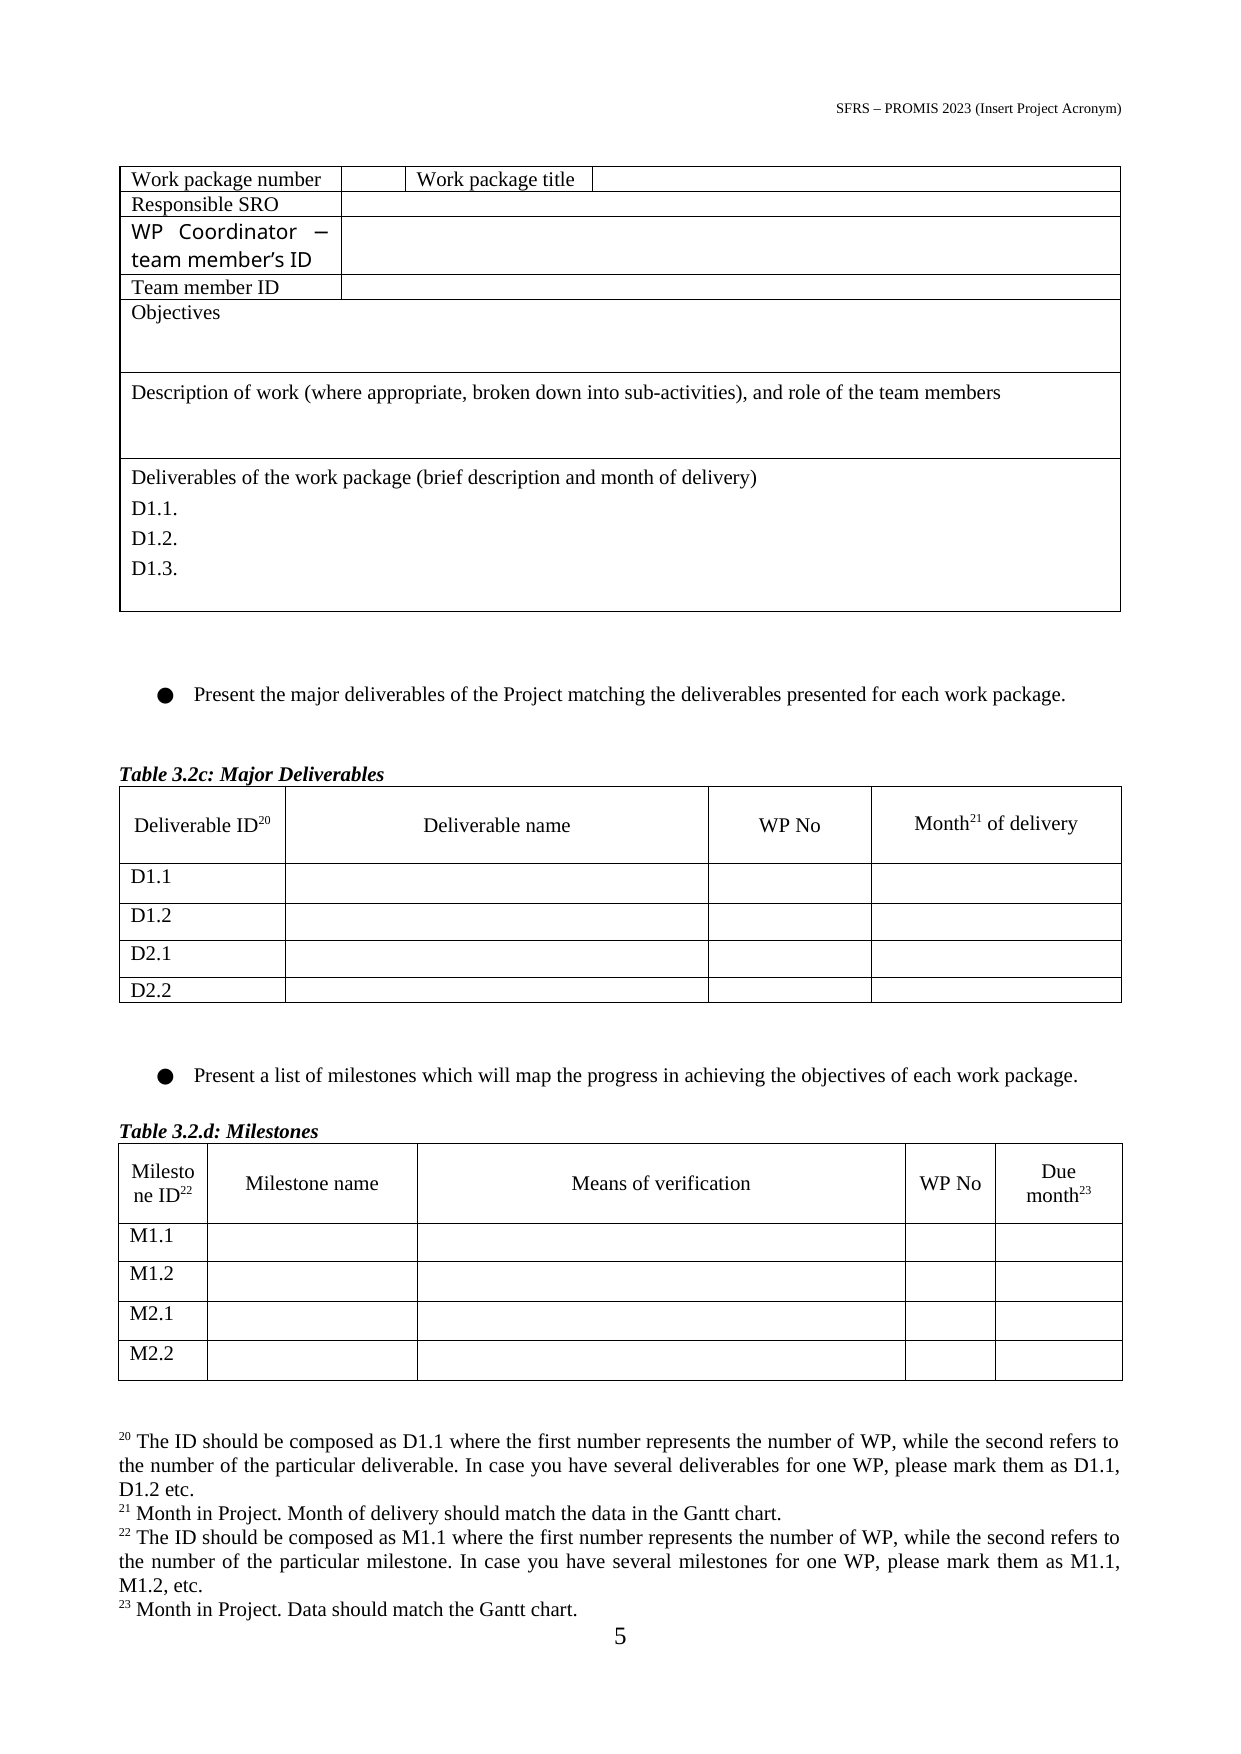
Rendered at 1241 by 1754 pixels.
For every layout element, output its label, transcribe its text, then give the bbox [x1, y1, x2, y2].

table_header Work package title [406, 167, 592, 191]
table_cell [996, 1341, 1122, 1380]
table_cell M1.1 [119, 1224, 207, 1261]
table_cell [286, 978, 708, 1002]
table_cell [208, 1224, 417, 1261]
table_cell [996, 1224, 1122, 1261]
table_cell Description of work (where appropriate, broken down into sub-activities), and role of the team members [121, 373, 1120, 458]
table_header Due month [996, 1144, 1122, 1223]
table_cell [906, 1302, 995, 1340]
table_cell [342, 217, 1120, 274]
table_header Month of delivery [872, 787, 1121, 863]
table_cell [418, 1341, 905, 1380]
text Table 3.2.d: Milestones [118, 1119, 1122, 1143]
table_cell Objectives [121, 300, 1120, 372]
table_cell [906, 1341, 995, 1380]
table_header WP No [709, 787, 871, 863]
table_cell Team member ID [121, 275, 341, 299]
table_cell [286, 864, 708, 903]
table_cell D1.1 [120, 864, 285, 903]
table_header [593, 167, 1120, 191]
table_cell [906, 1224, 995, 1261]
text Table 3.2c: Major Deliverables [118, 762, 1122, 786]
list Present a list of milestones which will map the progress in achieving the objectives of each work package. [156, 1051, 1122, 1094]
table_header Milestone name [208, 1144, 417, 1223]
table_cell Deliverables of the work package (brief description and month of delivery) D1.1. D1.2. D1.3. [121, 459, 1120, 611]
table_cell [208, 1262, 417, 1301]
table_cell [208, 1302, 417, 1340]
list Present the major deliverables of the Project matching the deliverables presented for each work package. [156, 670, 1122, 713]
table_header Deliverable name [286, 787, 708, 863]
table_cell D1.2 [120, 904, 285, 940]
table_cell [709, 941, 871, 977]
table_header Milestone ID [119, 1144, 207, 1223]
table_cell [342, 275, 1120, 299]
table_cell [342, 192, 1120, 216]
table_cell D2.1 [120, 941, 285, 977]
table_header Deliverable ID [120, 787, 285, 863]
table_cell [286, 941, 708, 977]
table_header [342, 167, 405, 191]
table_cell [121, 217, 341, 274]
table_cell [872, 904, 1121, 940]
table_cell Responsible SRO [121, 192, 341, 216]
table_header Means of verification [418, 1144, 905, 1223]
table_cell [872, 941, 1121, 977]
table_cell M2.1 [119, 1302, 207, 1340]
table_cell [709, 978, 871, 1002]
table_cell D2.2 [120, 978, 285, 1002]
table_cell [418, 1302, 905, 1340]
table_cell [709, 904, 871, 940]
table_cell [286, 904, 708, 940]
table_cell [872, 864, 1121, 903]
table_cell [996, 1302, 1122, 1340]
table_cell [872, 978, 1121, 1002]
table_cell [208, 1341, 417, 1380]
table_cell [996, 1262, 1122, 1301]
table_cell [418, 1262, 905, 1301]
table_cell M2.2 [119, 1341, 207, 1380]
table_cell [906, 1262, 995, 1301]
table_header Work package number [121, 167, 341, 191]
table_header WP No [906, 1144, 995, 1223]
table_cell [709, 864, 871, 903]
table_cell M1.2 [119, 1262, 207, 1301]
table_cell [418, 1224, 905, 1261]
